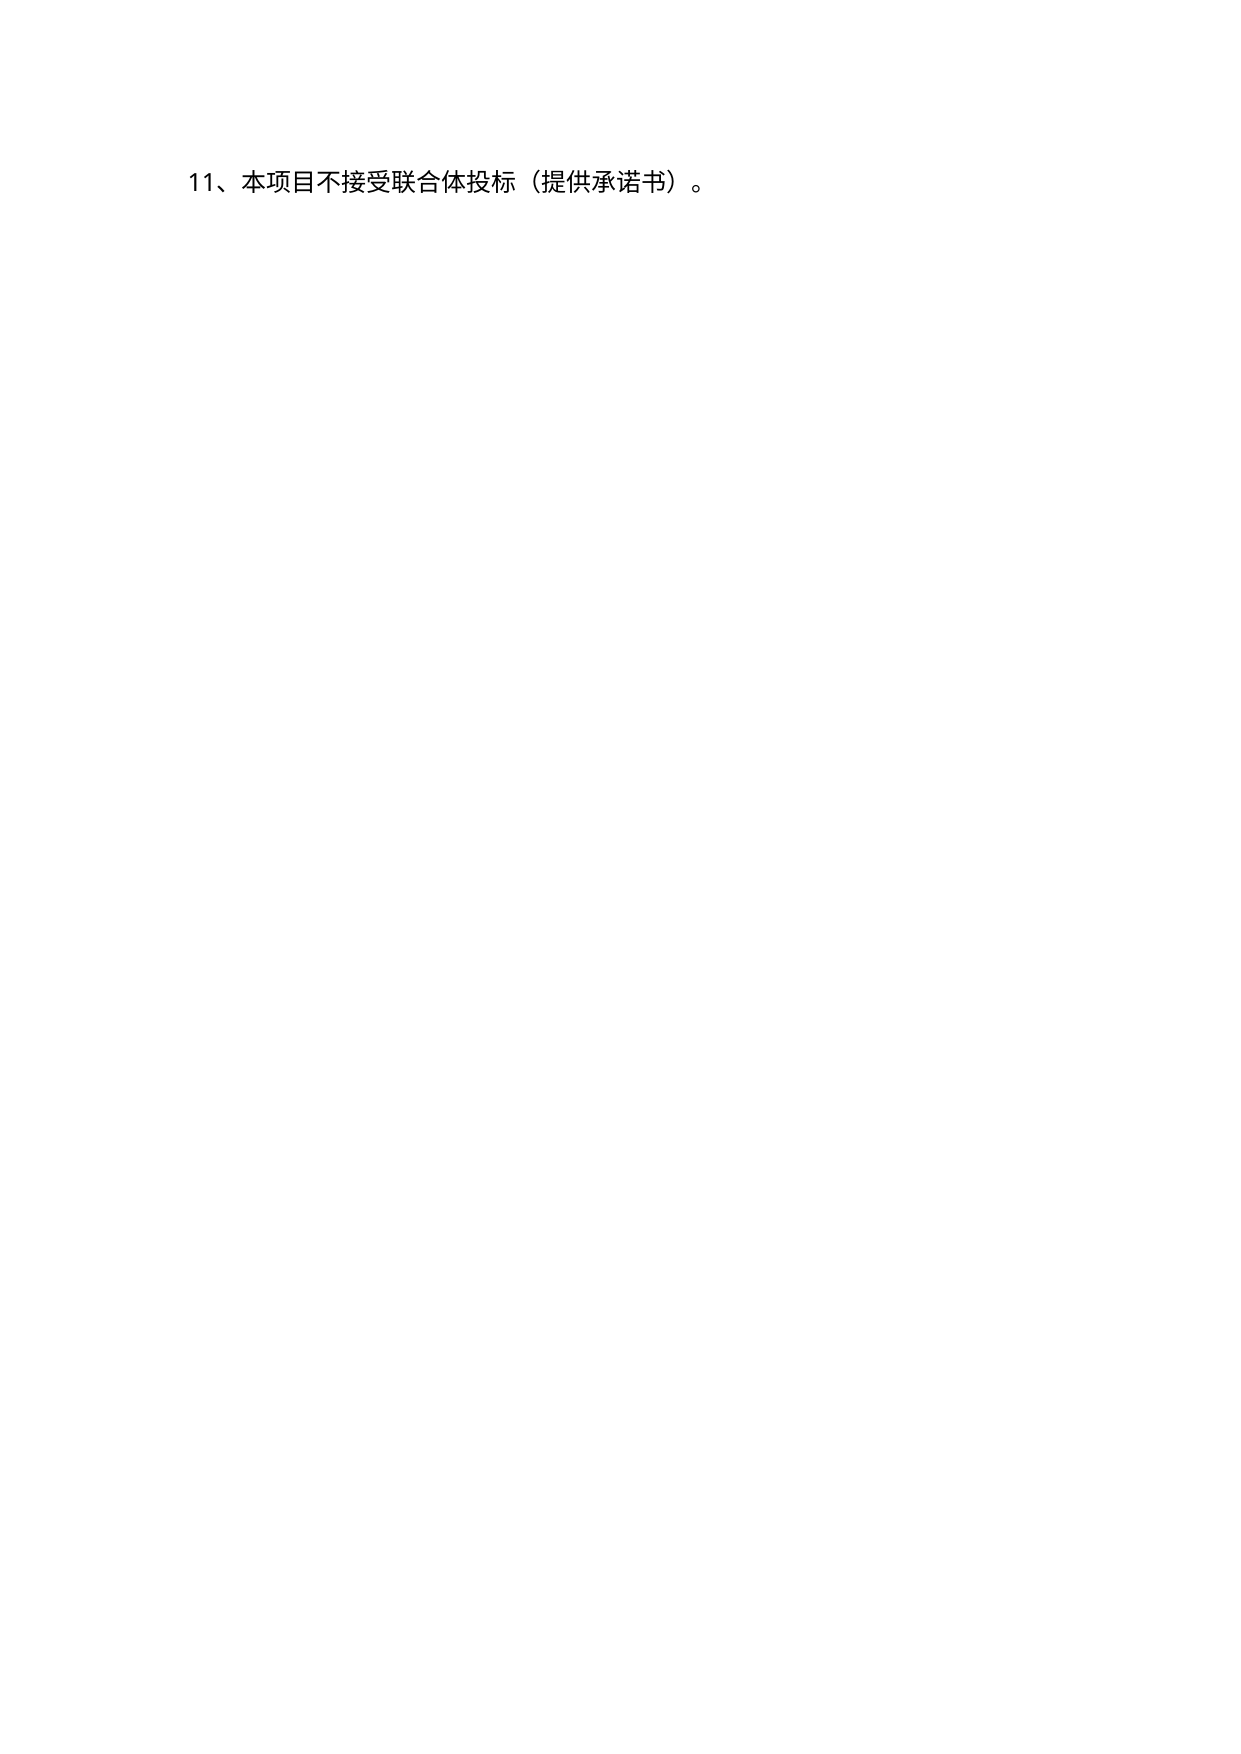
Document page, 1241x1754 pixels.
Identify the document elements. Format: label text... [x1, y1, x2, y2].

text 11、本项目不接受联合体投标（提供承诺书）。 [187, 162, 1053, 198]
